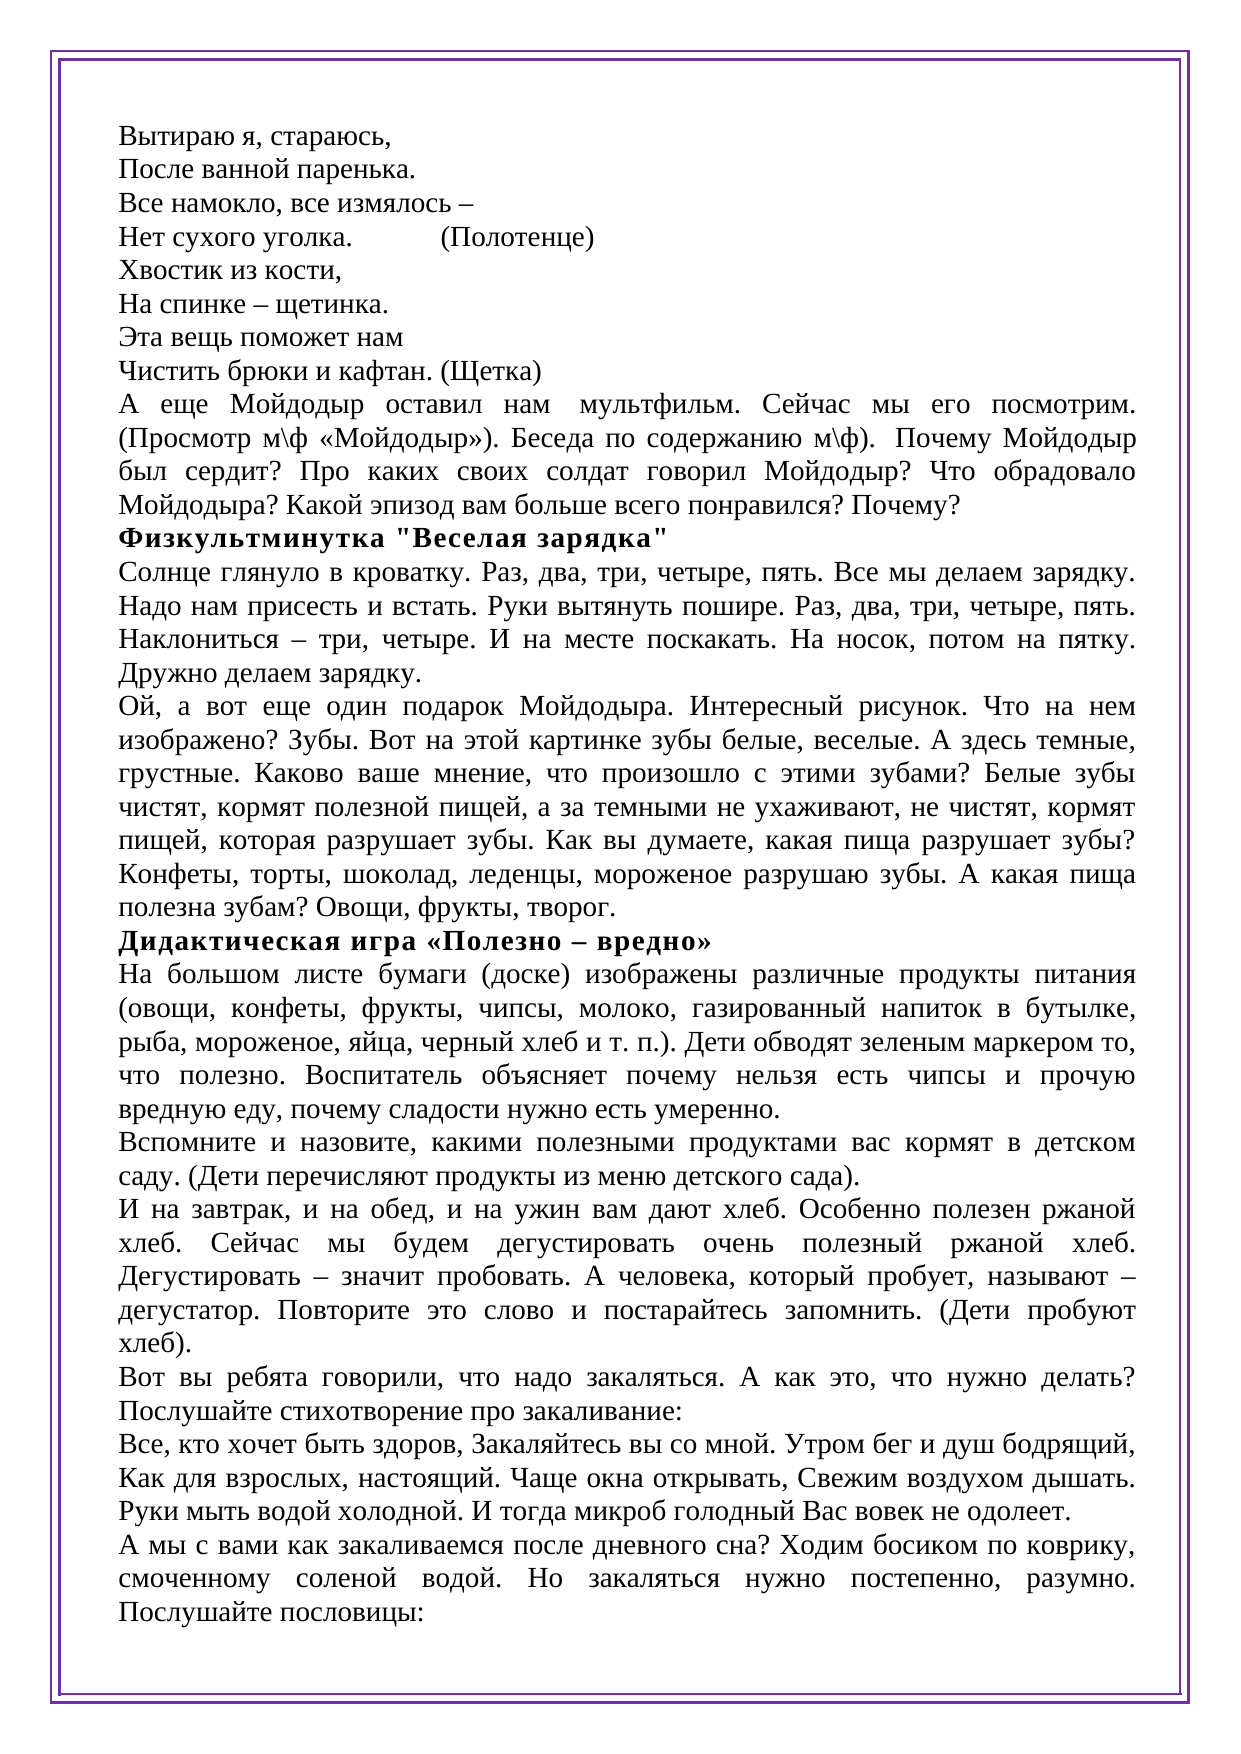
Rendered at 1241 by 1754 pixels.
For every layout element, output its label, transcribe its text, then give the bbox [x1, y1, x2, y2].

text Эта вещь поможет нам [118, 319, 1137, 353]
text Все намокло, все измялось – [118, 185, 1137, 219]
text Вытираю я, стараюсь, [118, 118, 1137, 152]
text Все, кто хочет быть здоров, Закаляйтесь вы со мной. Утром бег и душ бодрящий, Как для взрослых, настоящий. Чаще окна открывать, Свежим воздухом дышать. Руки мыть водой холодной. И тогда микроб голодный Вас вовек не одолеет. [118, 1426, 1137, 1527]
text Вот вы ребята говорили, что надо закаляться. А как это, что нужно делать? Послушайте стихотворение про закаливание: [118, 1359, 1137, 1426]
text Нет сухого уголка. (Полотенце) [118, 219, 1137, 252]
text На большом листе бумаги (доске) изображены различные продукты питания (овощи, конфеты, фрукты, чипсы, молоко, газированный напиток в бутылке, рыба, мороженое, яйца, черный хлеб и т. п.). Дети обводят зеленым маркером то, что полезно. Воспитатель объясняет почему нельзя есть чипсы и прочую вредную еду, почему сладости нужно есть умеренно. [118, 957, 1137, 1124]
text Чистить брюки и кафтан. (Щетка) [118, 353, 1137, 386]
text Солнце глянуло в кроватку. Раз, два, три, четыре, пять. Все мы делаем зарядку. Надо нам присесть и встать. Руки вытянуть пошире. Раз, два, три, четыре, пять. Наклониться – три, четыре. И на месте поскакать. На носок, потом на пятку. Дружно делаем зарядку. [118, 554, 1137, 688]
text Вспомните и назовите, какими полезными продуктами вас кормят в детском саду. (Дети перечисляют продукты из меню детского сада). [118, 1124, 1137, 1191]
text Дидактическая игра «Полезно – вредно» [118, 923, 1137, 957]
text А мы с вами как закаливаемся после дневного сна? Ходим босиком по коврику, смоченному соленой водой. Но закаляться нужно постепенно, разумно. Послушайте пословицы: [118, 1527, 1137, 1627]
text На спинке – щетинка. [118, 286, 1137, 319]
text А еще Мойдодыр оставил нам мультфильм. Сейчас мы его посмотрим. (Просмотр м\ф «Мойдодыр»). Беседа по содержанию м\ф). Почему Мойдодыр был сердит? Про каких своих солдат говорил Мойдодыр? Что обрадовало Мойдодыра? Какой эпизод вам больше всего понравился? Почему? [118, 386, 1137, 521]
text Хвостик из кости, [118, 252, 1137, 286]
text После ванной паренька. [118, 152, 1137, 185]
text И на завтрак, и на обед, и на ужин вам дают хлеб. Особенно полезен ржаной хлеб. Сейчас мы будем дегустировать очень полезный ржаной хлеб. Дегустировать – значит пробовать. А человека, который пробует, называют – дегустатор. Повторите это слово и постарайтесь запомнить. (Дети пробуют хлеб). [118, 1191, 1137, 1359]
text Ой, а вот еще один подарок Мойдодыра. Интересный рисунок. Что на нем изображено? Зубы. Вот на этой картинке зубы белые, веселые. А здесь темные, грустные. Каково ваше мнение, что произошло с этими зубами? Белые зубы чистят, кормят полезной пищей, а за темными не ухаживают, не чистят, кормят пищей, которая разрушает зубы. Как вы думаете, какая пища разрушает зубы? Конфеты, торты, шоколад, леденцы, мороженое разрушаю зубы. А какая пища полезна зубам? Овощи, фрукты, творог. [118, 688, 1137, 923]
text Физкультминутка "Веселая зарядка" [118, 521, 1137, 554]
